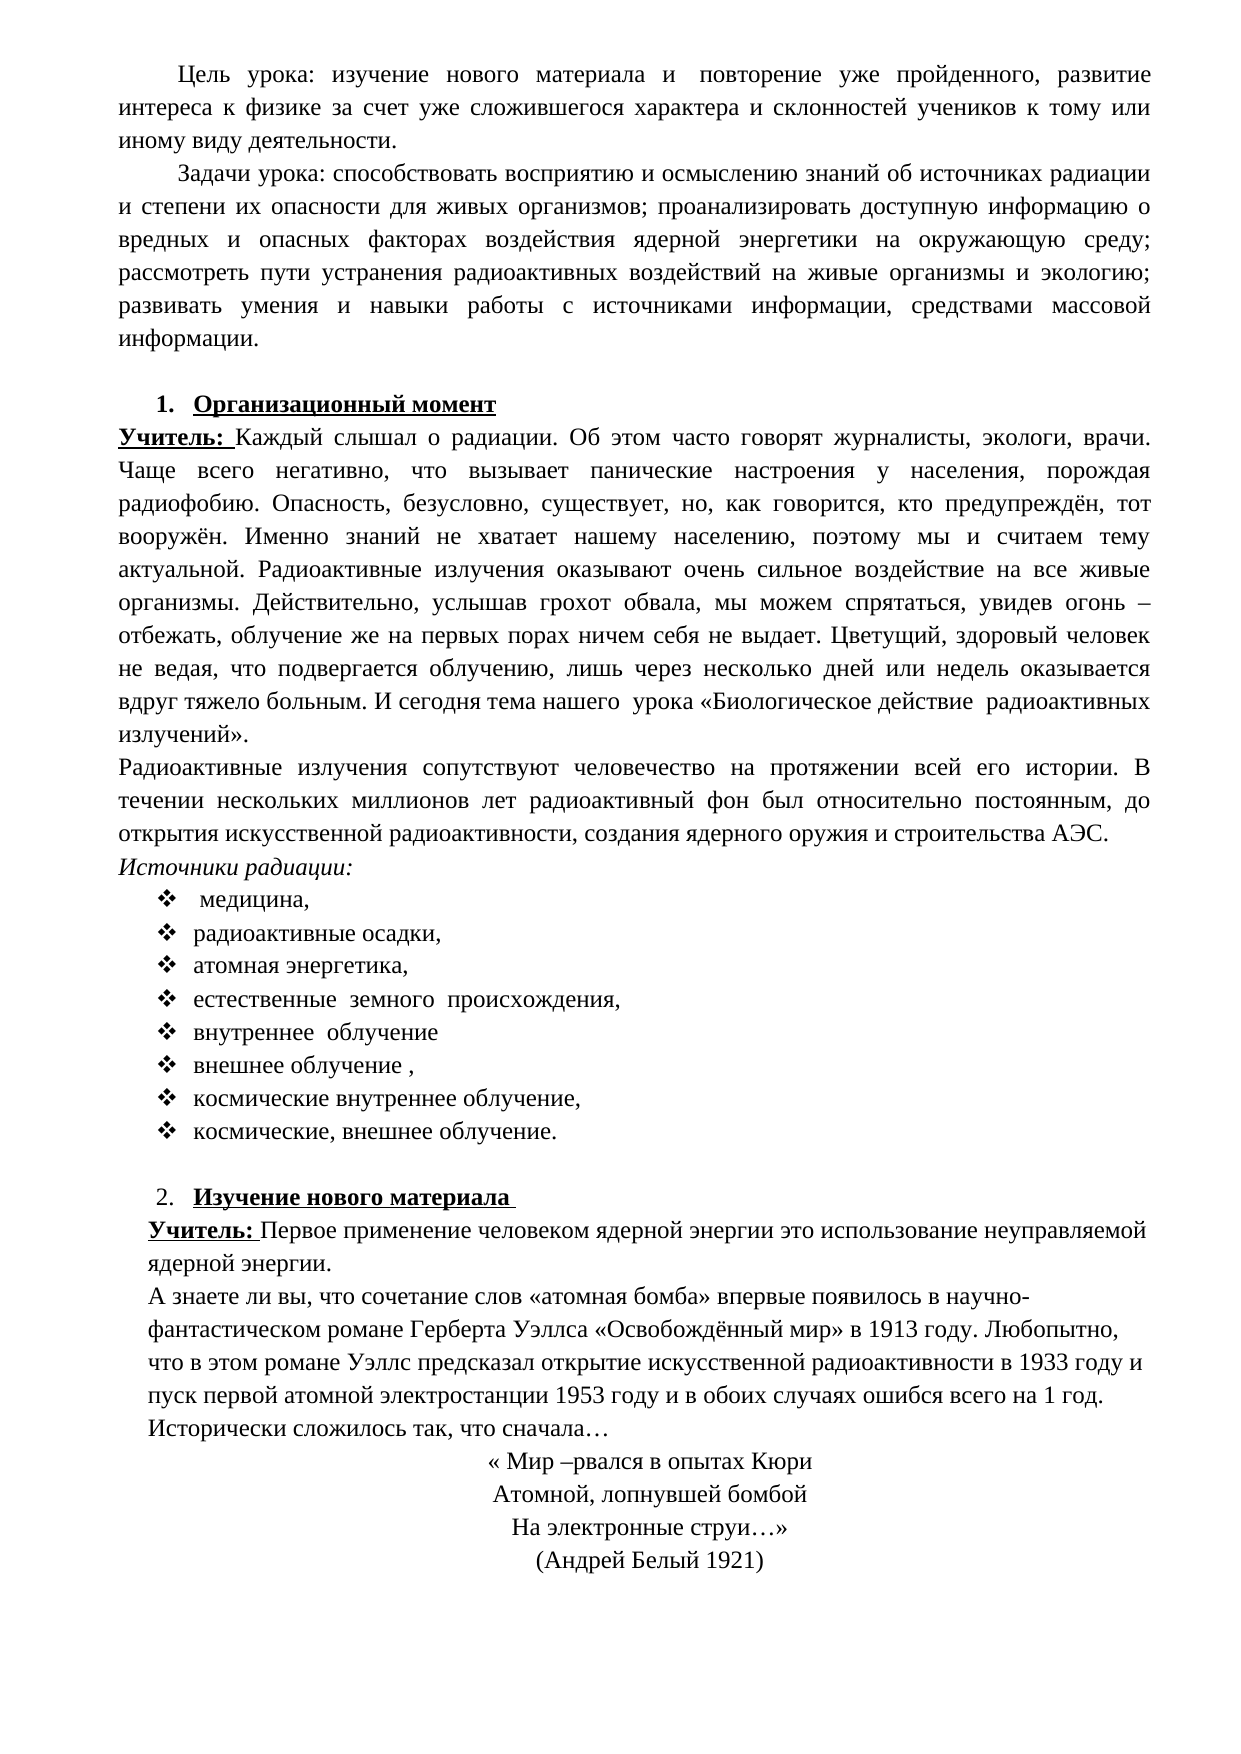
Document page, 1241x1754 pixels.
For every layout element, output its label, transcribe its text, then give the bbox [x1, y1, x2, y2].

text Учитель: Первое применение человеком ядерной энергии это использование неуправляемой ядерной энергии. [148, 1215, 1152, 1277]
text Радиоактивные излучения сопутствуют человечество на протяжении всей его истории. В течении нескольких миллионов лет радиоактивный фон был относительно постоянным, до открытия искусственной радиоактивности, создания ядерного оружия и строительства АЭС. [118, 752, 1152, 847]
list Организационный момент [156, 389, 1152, 418]
text « Мир –рвался в опытах Кюри [148, 1446, 1152, 1475]
list внешнее облучение , [156, 1050, 1152, 1078]
text Цель урока: изучение нового материала и повторение уже пройденного, развитие интереса к физике за счет уже сложившегося характера и склонностей учеников к тому или иному виду деятельности. [118, 59, 1152, 154]
list Изучение нового материала [156, 1182, 1152, 1211]
text На электронные струи…» [148, 1512, 1152, 1541]
list медицина, [156, 884, 1152, 913]
text (Андрей Белый 1921) [148, 1545, 1152, 1574]
text А знаете ли вы, что сочетание слов «атомная бомба» впервые появилось в научно- фантастическом романе Герберта Уэллса «Освобождённый мир» в 1913 году. Любопытно, что в этом романе Уэллс предсказал открытие искусственной радиоактивности в 1933 году и пуск первой атомной электростанции 1953 году и в обоих случаях ошибся всего на 1 год. [148, 1281, 1152, 1409]
text Источники радиации: [118, 852, 1152, 880]
list радиоактивные осадки, [156, 918, 1152, 946]
list внутреннее облучение [156, 1017, 1152, 1045]
text Исторически сложилось так, что сначала… [148, 1413, 1152, 1442]
list атомная энергетика, [156, 951, 1152, 979]
list космические внутреннее облучение, [156, 1083, 1152, 1111]
list космические, внешнее облучение. [156, 1116, 1152, 1144]
text Учитель: Каждый слышал о радиации. Об этом часто говорят журналисты, экологи, врачи. Чаще всего негативно, что вызывает панические настроения у населения, порождая радиофобию. Опасность, безусловно, существует, но, как говорится, кто предупреждён, тот вооружён. Именно знаний не хватает нашему населению, поэтому мы и считаем тему актуальной. Радиоактивные излучения оказывают очень сильное воздействие на все живые организмы. Действительно, услышав грохот обвала, мы можем спрятаться, увидев огонь – отбежать, облучение же на первых порах ничем себя не выдает. Цветущий, здоровый человек не ведая, что подвергается облучению, лишь через несколько дней или недель оказывается вдруг тяжело больным. И сегодня тема нашего урока «Биологическое действие радиоактивных излучений». [118, 422, 1152, 748]
text Атомной, лопнувшей бомбой [148, 1479, 1152, 1508]
list естественные земного происхождения, [156, 984, 1152, 1012]
text Задачи урока: способствовать восприятию и осмыслению знаний об источниках радиации и степени их опасности для живых организмов; проанализировать доступную информацию о вредных и опасных факторах воздействия ядерной энергетики на окружающую среду; рассмотреть пути устранения радиоактивных воздействий на живые организмы и экологию; развивать умения и навыки работы с источниками информации, средствами массовой информации. [118, 158, 1152, 352]
